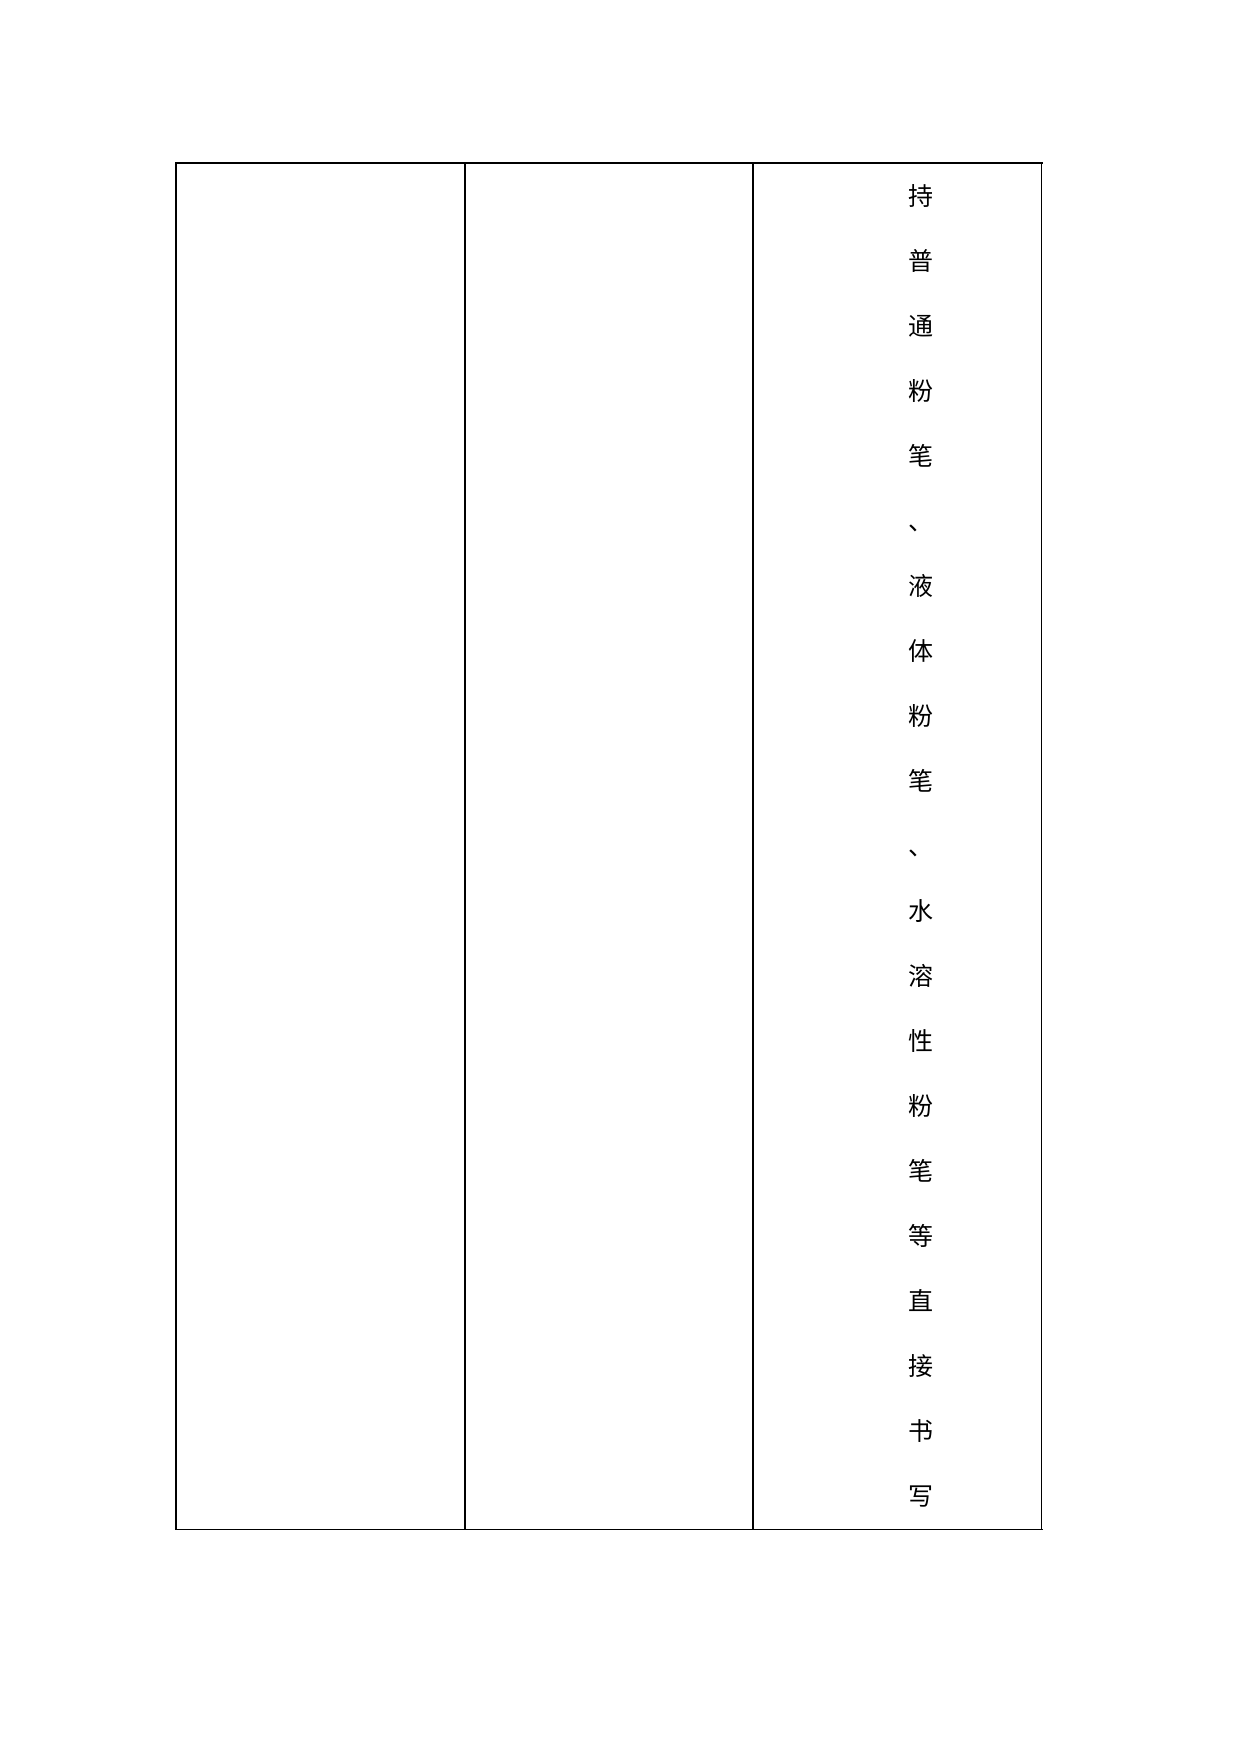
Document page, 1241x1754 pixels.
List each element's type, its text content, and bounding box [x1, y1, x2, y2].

table_cell [466, 164, 752, 1528]
table_cell [754, 164, 1041, 1528]
table_cell 1 [177, 164, 464, 1528]
